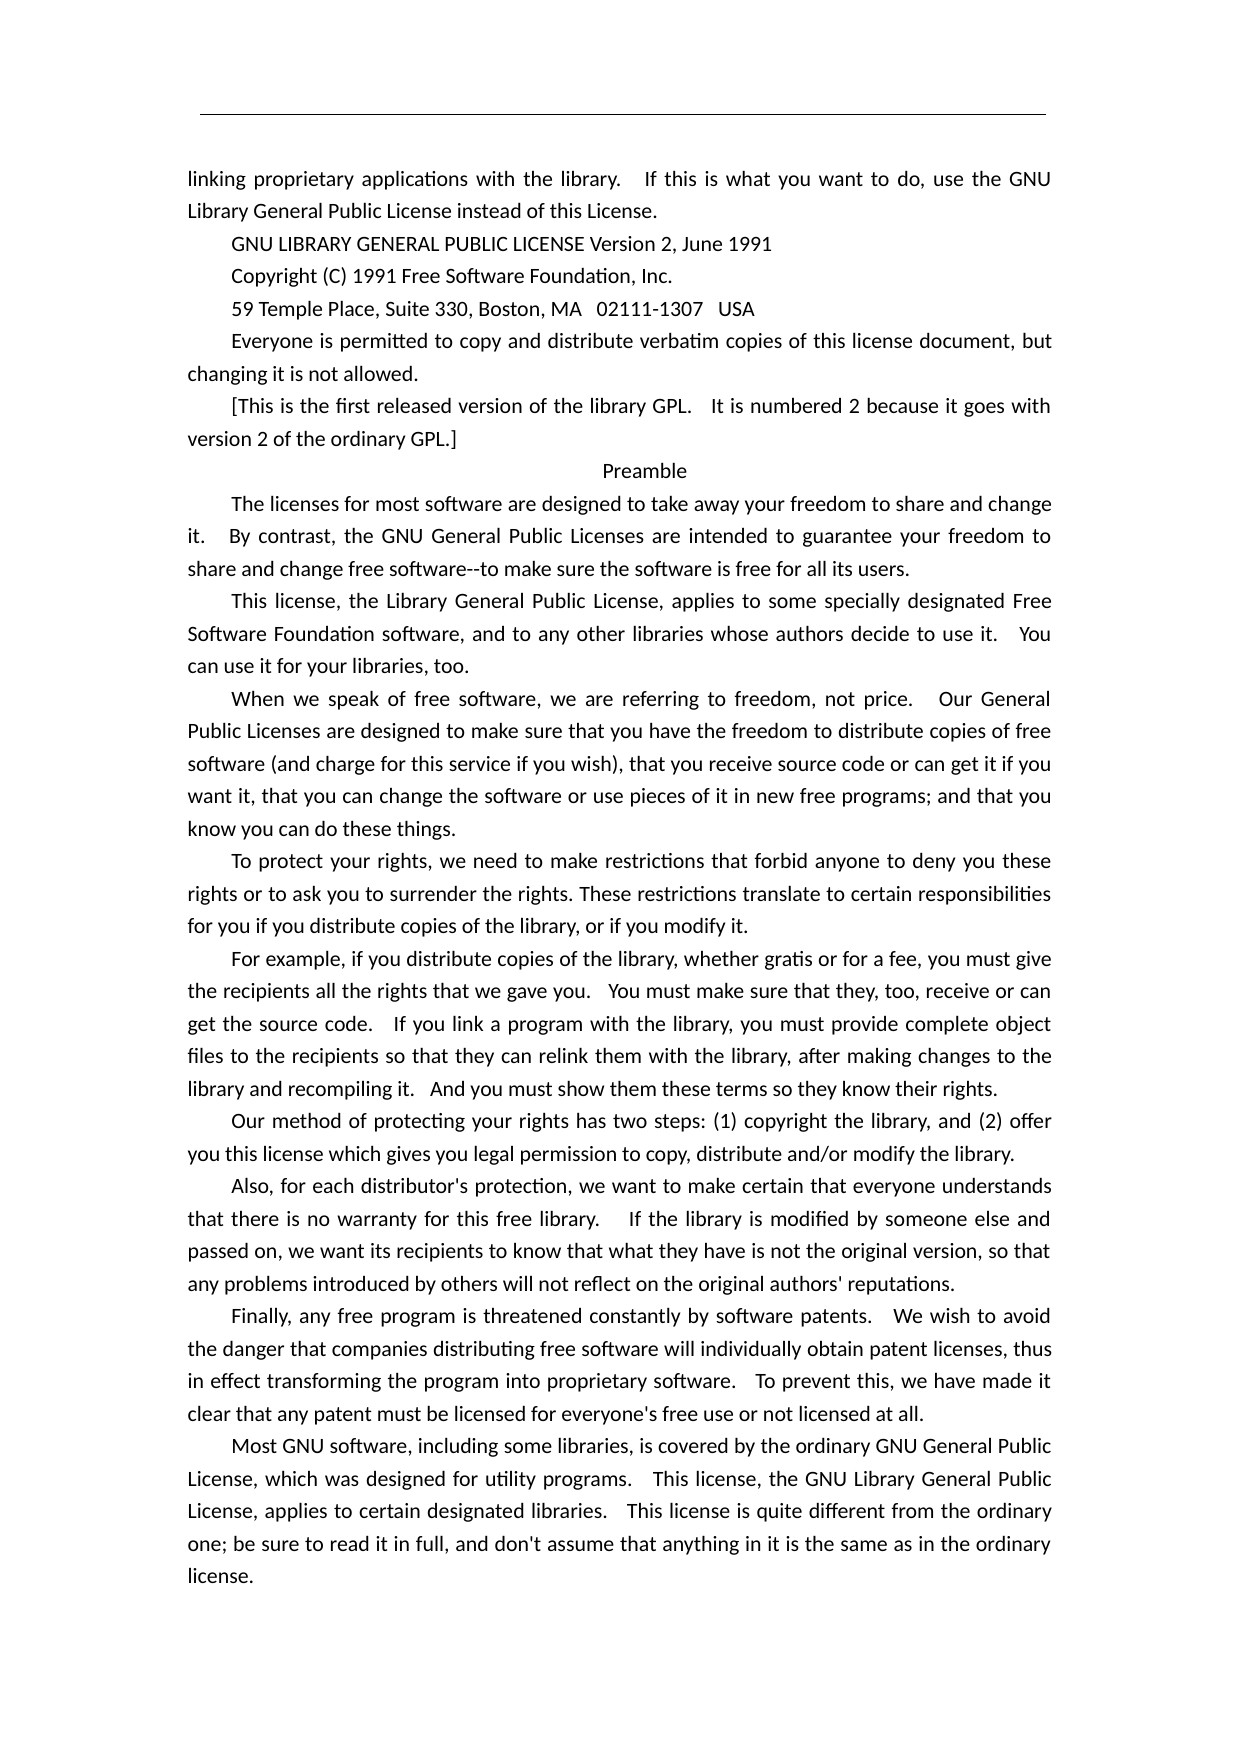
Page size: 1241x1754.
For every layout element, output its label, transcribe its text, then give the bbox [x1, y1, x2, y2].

text Our method of protecting your rights has two steps: (1) copyright the library, and (2) offer you this license which gives you legal permission to copy, distribute and/or modify the library. [187, 1104, 1053, 1169]
text The licenses for most software are designed to take away your freedom to share and change it. By contrast, the GNU General Public Licenses are intended to guarantee your freedom to share and change free software--to make sure the software is free for all its users. [187, 487, 1053, 584]
text To protect your rights, we need to make restrictions that forbid anyone to deny you these rights or to ask you to surrender the rights. These restrictions translate to certain responsibilities for you if you distribute copies of the library, or if you modify it. [187, 844, 1053, 942]
text Preamble [200, 454, 1046, 487]
text Most GNU software, including some libraries, is covered by the ordinary GNU General Public License, which was designed for utility programs. This license, the GNU Library General Public License, applies to certain designated libraries. This license is quite different from the ordinary one; be sure to read it in full, and don't assume that anything in it is the same as in the ordinary license. [187, 1429, 1053, 1592]
text Also, for each distributor's protection, we want to make certain that everyone understands that there is no warranty for this free library. If the library is modified by someone else and passed on, we want its recipients to know that what they have is not the original version, so that any problems introduced by others will not reflect on the original authors' reputations. [187, 1169, 1053, 1299]
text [187, 162, 1053, 227]
text Everyone is permitted to copy and distribute verbatim copies of this license document, but changing it is not allowed. [187, 324, 1053, 389]
text GNU LIBRARY GENERAL PUBLIC LICENSE Version 2, June 1991 [187, 227, 1053, 259]
text For example, if you distribute copies of the library, whether gratis or for a fee, you must give the recipients all the rights that we gave you. You must make sure that they, too, receive or can get the source code. If you link a program with the library, you must provide complete object files to the recipients so that they can relink them with the library, after making changes to the library and recompiling it. And you must show them these terms so they know their rights. [187, 942, 1053, 1104]
text 59 Temple Place, Suite 330, Boston, MA 02111-1307 USA [187, 292, 1053, 324]
text [This is the first released version of the library GPL. It is numbered 2 because it goes with version 2 of the ordinary GPL.] [187, 389, 1053, 454]
text Copyright (C) 1991 Free Software Foundation, Inc. [187, 259, 1053, 292]
text This license, the Library General Public License, applies to some specially designated Free Software Foundation software, and to any other libraries whose authors decide to use it. You can use it for your libraries, too. [187, 584, 1053, 682]
text When we speak of free software, we are referring to freedom, not price. Our General Public Licenses are designed to make sure that you have the freedom to distribute copies of free software (and charge for this service if you wish), that you receive source code or can get it if you want it, that you can change the software or use pieces of it in new free programs; and that you know you can do these things. [187, 682, 1053, 844]
text Finally, any free program is threatened constantly by software patents. We wish to avoid the danger that companies distributing free software will individually obtain patent licenses, thus in effect transforming the program into proprietary software. To prevent this, we have made it clear that any patent must be licensed for everyone's free use or not licensed at all. [187, 1299, 1053, 1429]
